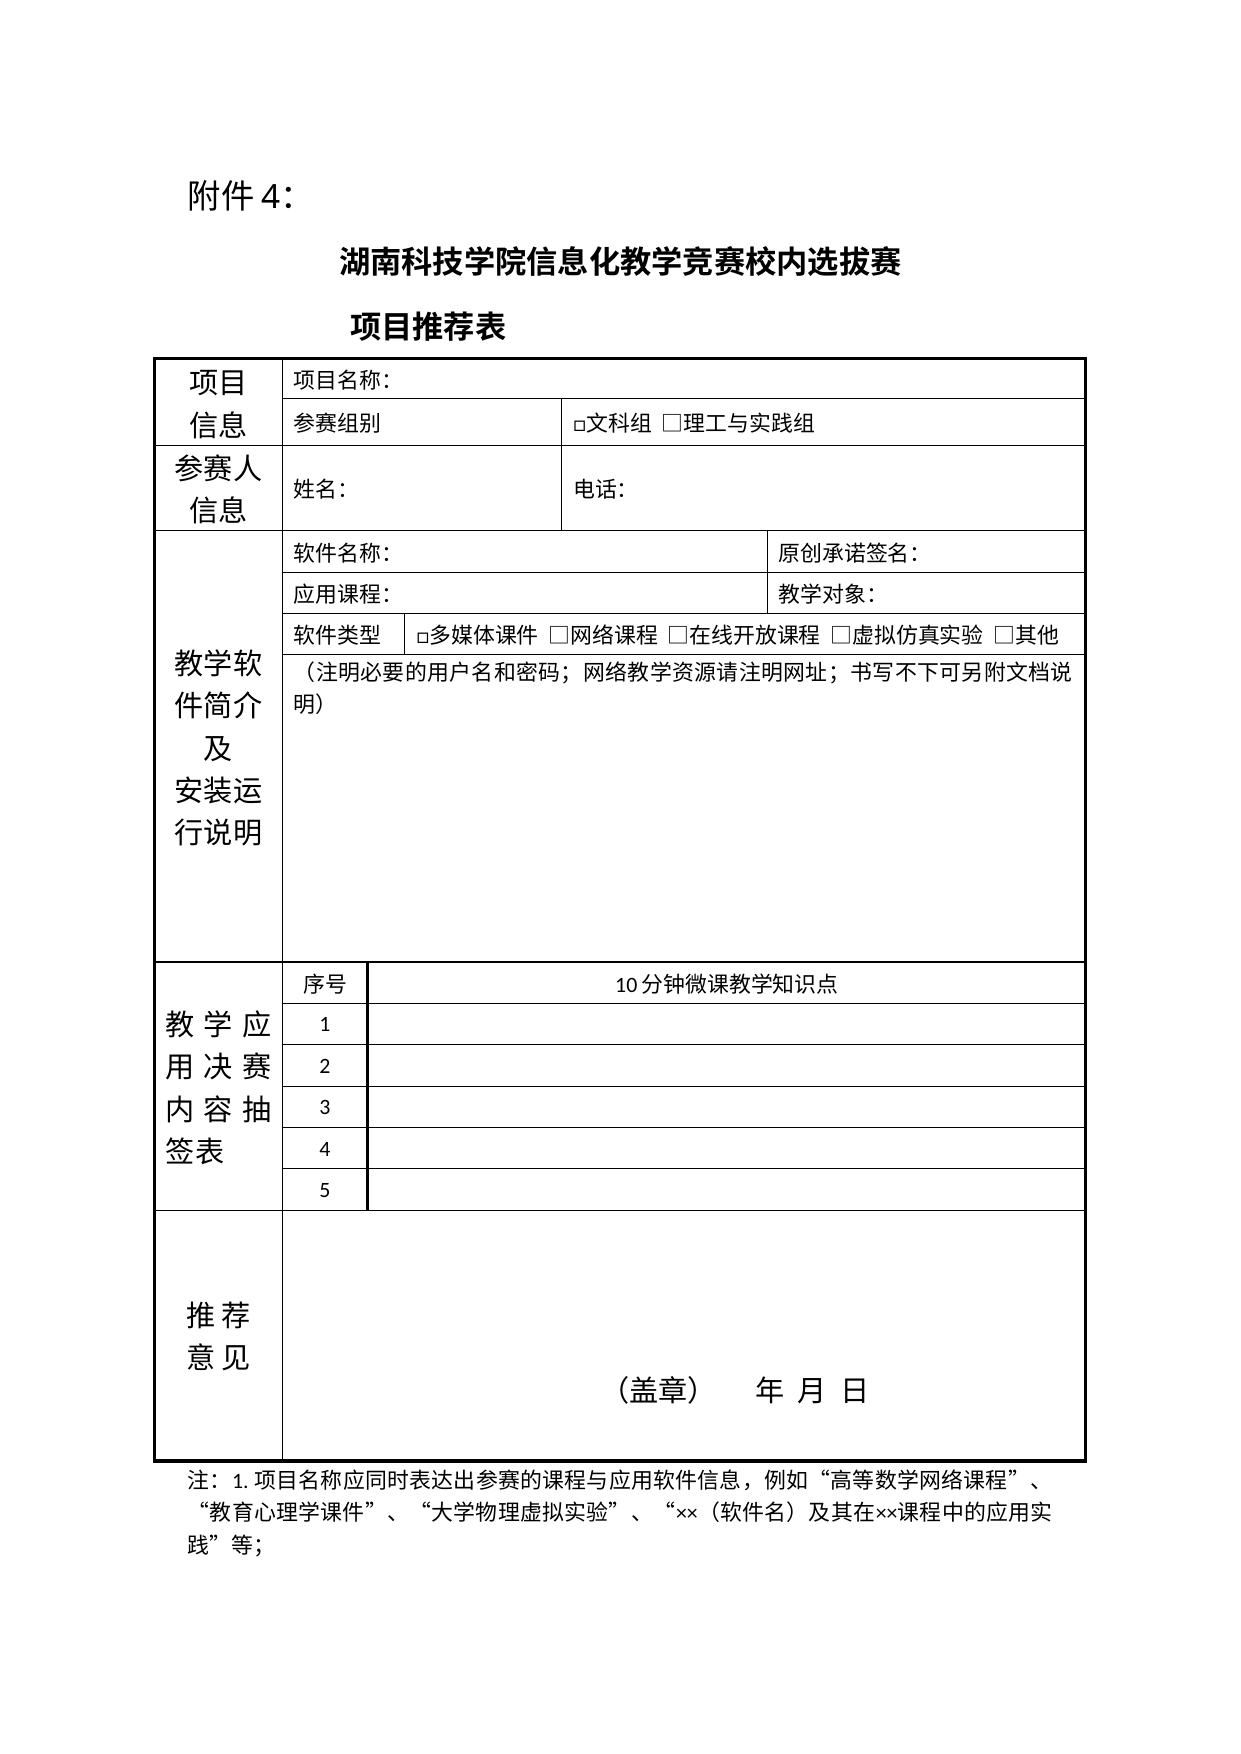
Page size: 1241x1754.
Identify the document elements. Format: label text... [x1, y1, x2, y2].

table_header 项目名称： [283, 360, 1084, 398]
text 项目推荐表 [187, 292, 1053, 357]
table_cell 2 [283, 1045, 366, 1086]
table_cell □文科组 □理工与实践组 [562, 399, 1084, 445]
table_cell 电话： [562, 446, 1084, 530]
table_cell 4 [283, 1128, 366, 1168]
table_cell 推 荐 意 见 [156, 1211, 282, 1459]
table_header 项目 信息 [156, 360, 282, 445]
table_cell 1 [283, 1004, 366, 1044]
table_cell 教学对象： [768, 573, 1084, 613]
table_cell [369, 1004, 1084, 1044]
table_cell □多媒体课件 □网络课程 □在线开放课程 □虚拟仿真实验 □其他 [405, 614, 1084, 654]
table_cell 参赛组别 [283, 399, 561, 445]
table_cell 3 [283, 1087, 366, 1127]
table_cell 教学软件简介 及 安装运行说明 [156, 531, 282, 961]
table_cell 教学应用决赛内容抽签表 [156, 963, 282, 1209]
text 湖南科技学院信息化教学竞赛校内选拔赛 [187, 227, 1053, 292]
table_cell 5 [283, 1169, 366, 1209]
table_cell [369, 1128, 1084, 1168]
table_cell （盖章） 年 月 日 [283, 1211, 1084, 1459]
table_cell 软件类型 [283, 614, 404, 654]
table_cell 姓名： [283, 446, 561, 530]
table_cell [369, 1045, 1084, 1086]
table_cell 应用课程： [283, 573, 767, 613]
table_cell [369, 1087, 1084, 1127]
table_cell 序号 [283, 963, 366, 1003]
table_cell （注明必要的用户名和密码；网络教学资源请注明网址；书写不下可另附文档说明） [283, 655, 1084, 961]
table_cell 原创承诺签名： [768, 531, 1084, 572]
table_cell 软件名称： [283, 531, 767, 572]
table_cell 10分钟微课教学知识点 [369, 963, 1084, 1003]
text 附件4： [187, 162, 1053, 227]
text 注：1. 项目名称应同时表达出参赛的课程与应用软件信息，例如“高等数学网络课程”、“教育心理学课件”、“大学物理虚拟实验”、“××（软件名）及其在××课程中的应用实践”等； [187, 1463, 1053, 1560]
table_cell 参赛人 信息 [156, 446, 282, 530]
table_cell [369, 1169, 1084, 1209]
